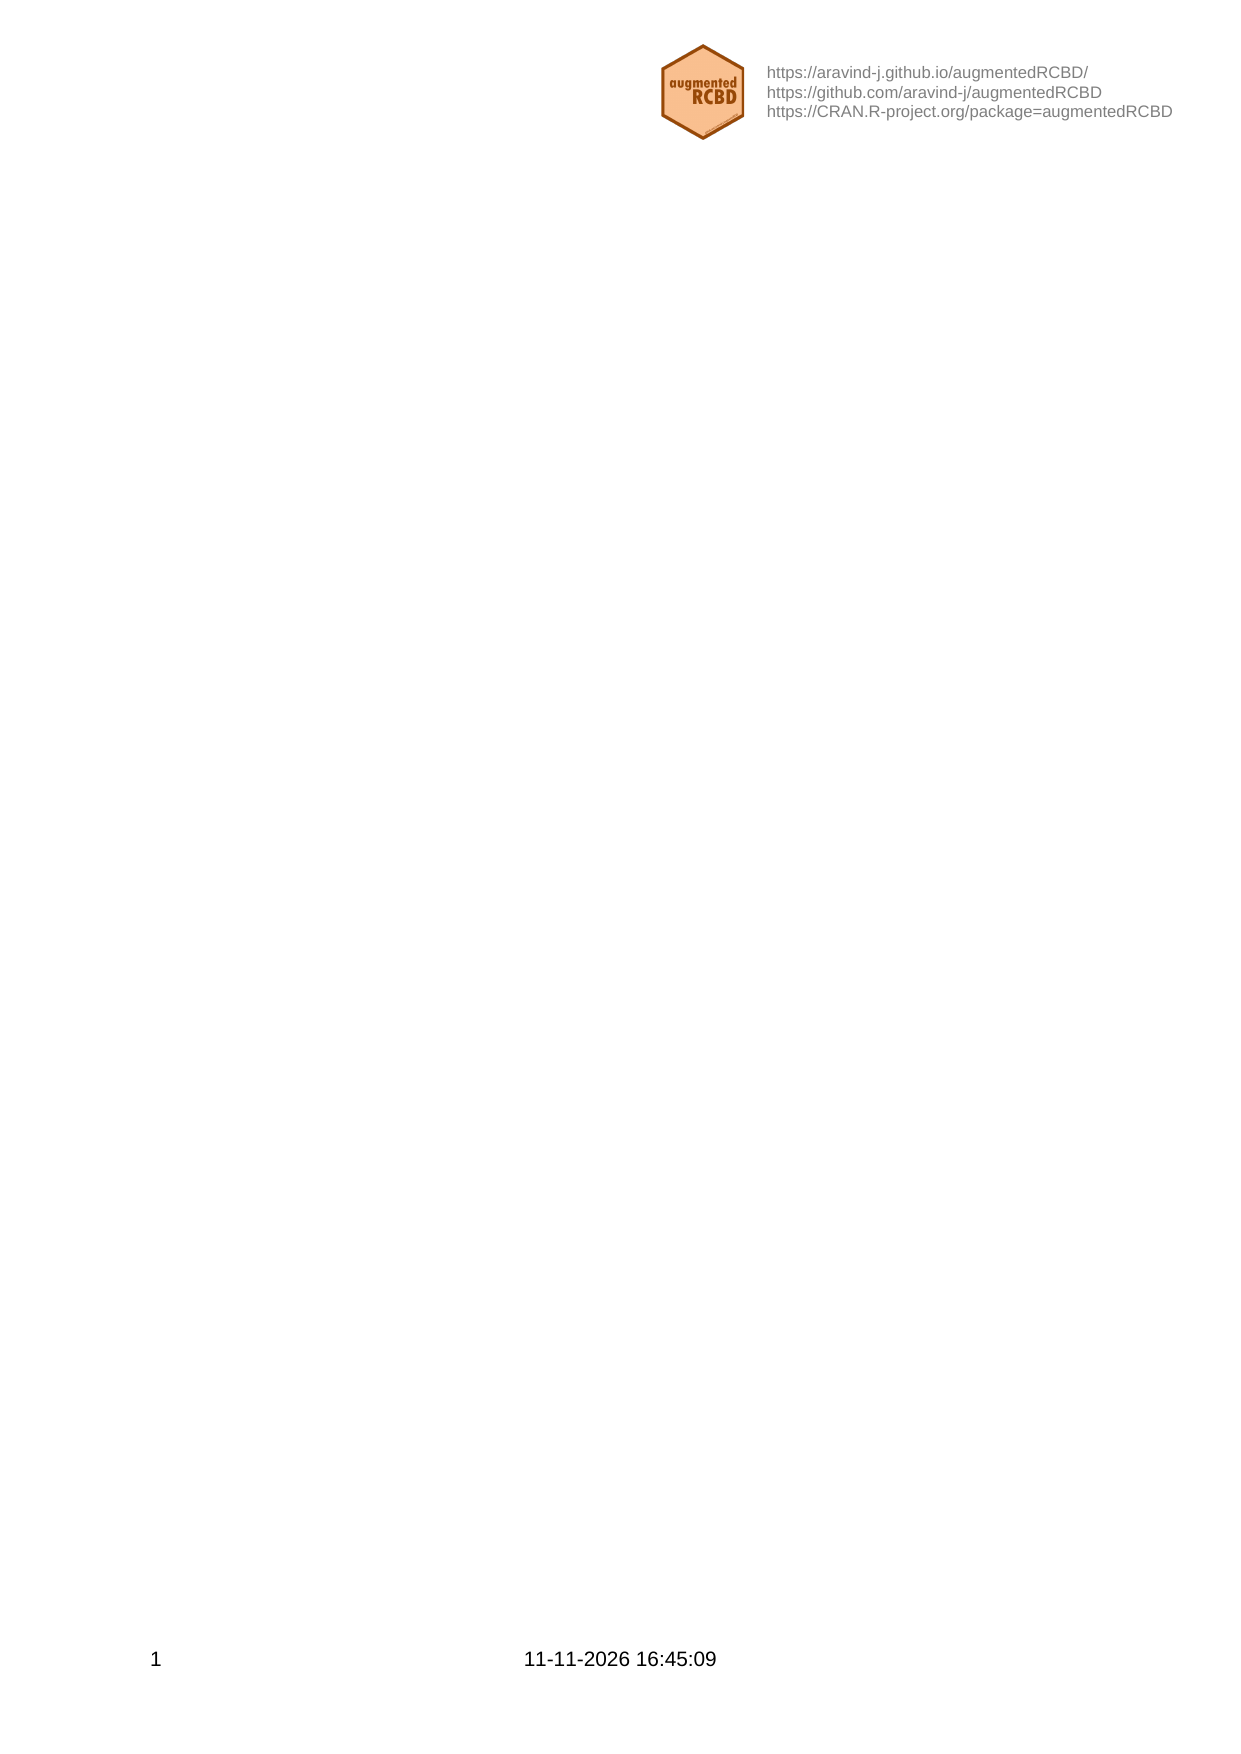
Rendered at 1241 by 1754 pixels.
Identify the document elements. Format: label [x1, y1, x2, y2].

picture [661, 44, 745, 140]
